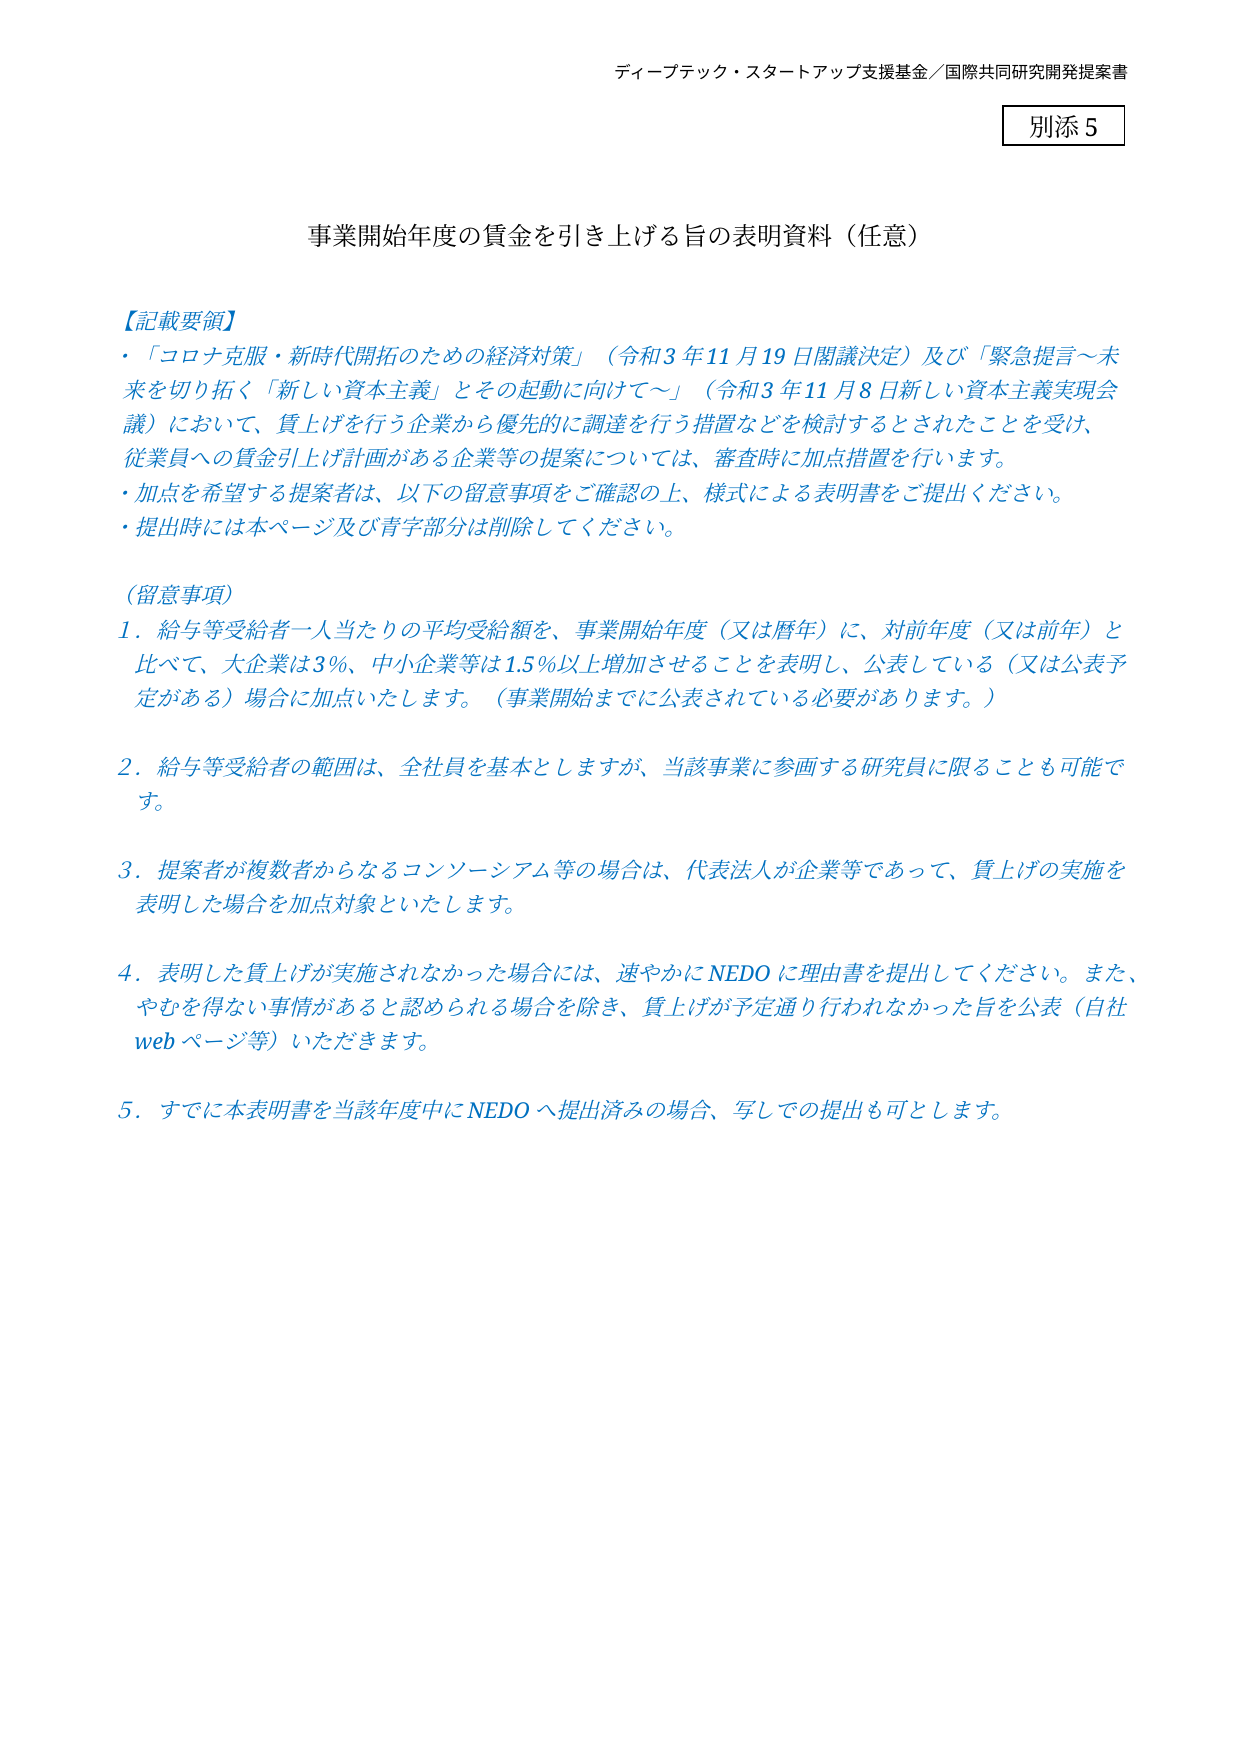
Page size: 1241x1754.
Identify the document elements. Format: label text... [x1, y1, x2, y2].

text 事業開始年度の賃金を引き上げる旨の表明資料（任意） [112, 200, 1128, 269]
text ３．提案者が複数者からなるコンソーシアム等の場合は、代表法人が企業等であって、賃上げの実施を表明した場合を加点対象といたします。 [112, 852, 1128, 920]
text １．給与等受給者一人当たりの平均受給額を、事業開始年度（又は暦年）に、対前年度（又は前年）と比べて、大企業は3％、中小企業等は1.5％以上増加させることを表明し、公表している（又は公表予定がある）場合に加点いたします。（事業開始までに公表されている必要があります。） [112, 612, 1128, 714]
text ２．給与等受給者の範囲は、全社員を基本としますが、当該事業に参画する研究員に限ることも可能です。 [112, 749, 1128, 817]
text ４．表明した賃上げが実施されなかった場合には、速やかにNEDOに理由書を提出してください。また、やむを得ない事情があると認められる場合を除き、賃上げが予定通り行われなかった旨を公表（自社webページ等）いただきます。 [112, 954, 1128, 1057]
text ・加点を希望する提案者は、以下の留意事項をご確認の上、様式による表明書をご提出ください。 [112, 474, 1128, 509]
text ・提出時には本ページ及び青字部分は削除してください。 [112, 509, 1128, 543]
text ５．すでに本表明書を当該年度中にNEDOへ提出済みの場合、写しでの提出も可とします。 [112, 1091, 1128, 1126]
text （留意事項） [112, 577, 1128, 612]
text 【記載要領】 [112, 303, 1128, 337]
text ・「コロナ克服・新時代開拓のための経済対策」（令和3年11月19日閣議決定）及び「緊急提言～未来を切り拓く「新しい資本主義」とその起動に向けて～」（令和3年11月8日新しい資本主義実現会議）において、賃上げを行う企業から優先的に調達を行う措置などを検討するとされたことを受け、従業員への賃金引上げ計画がある企業等の提案については、審査時に加点措置を行います。 [112, 337, 1128, 474]
